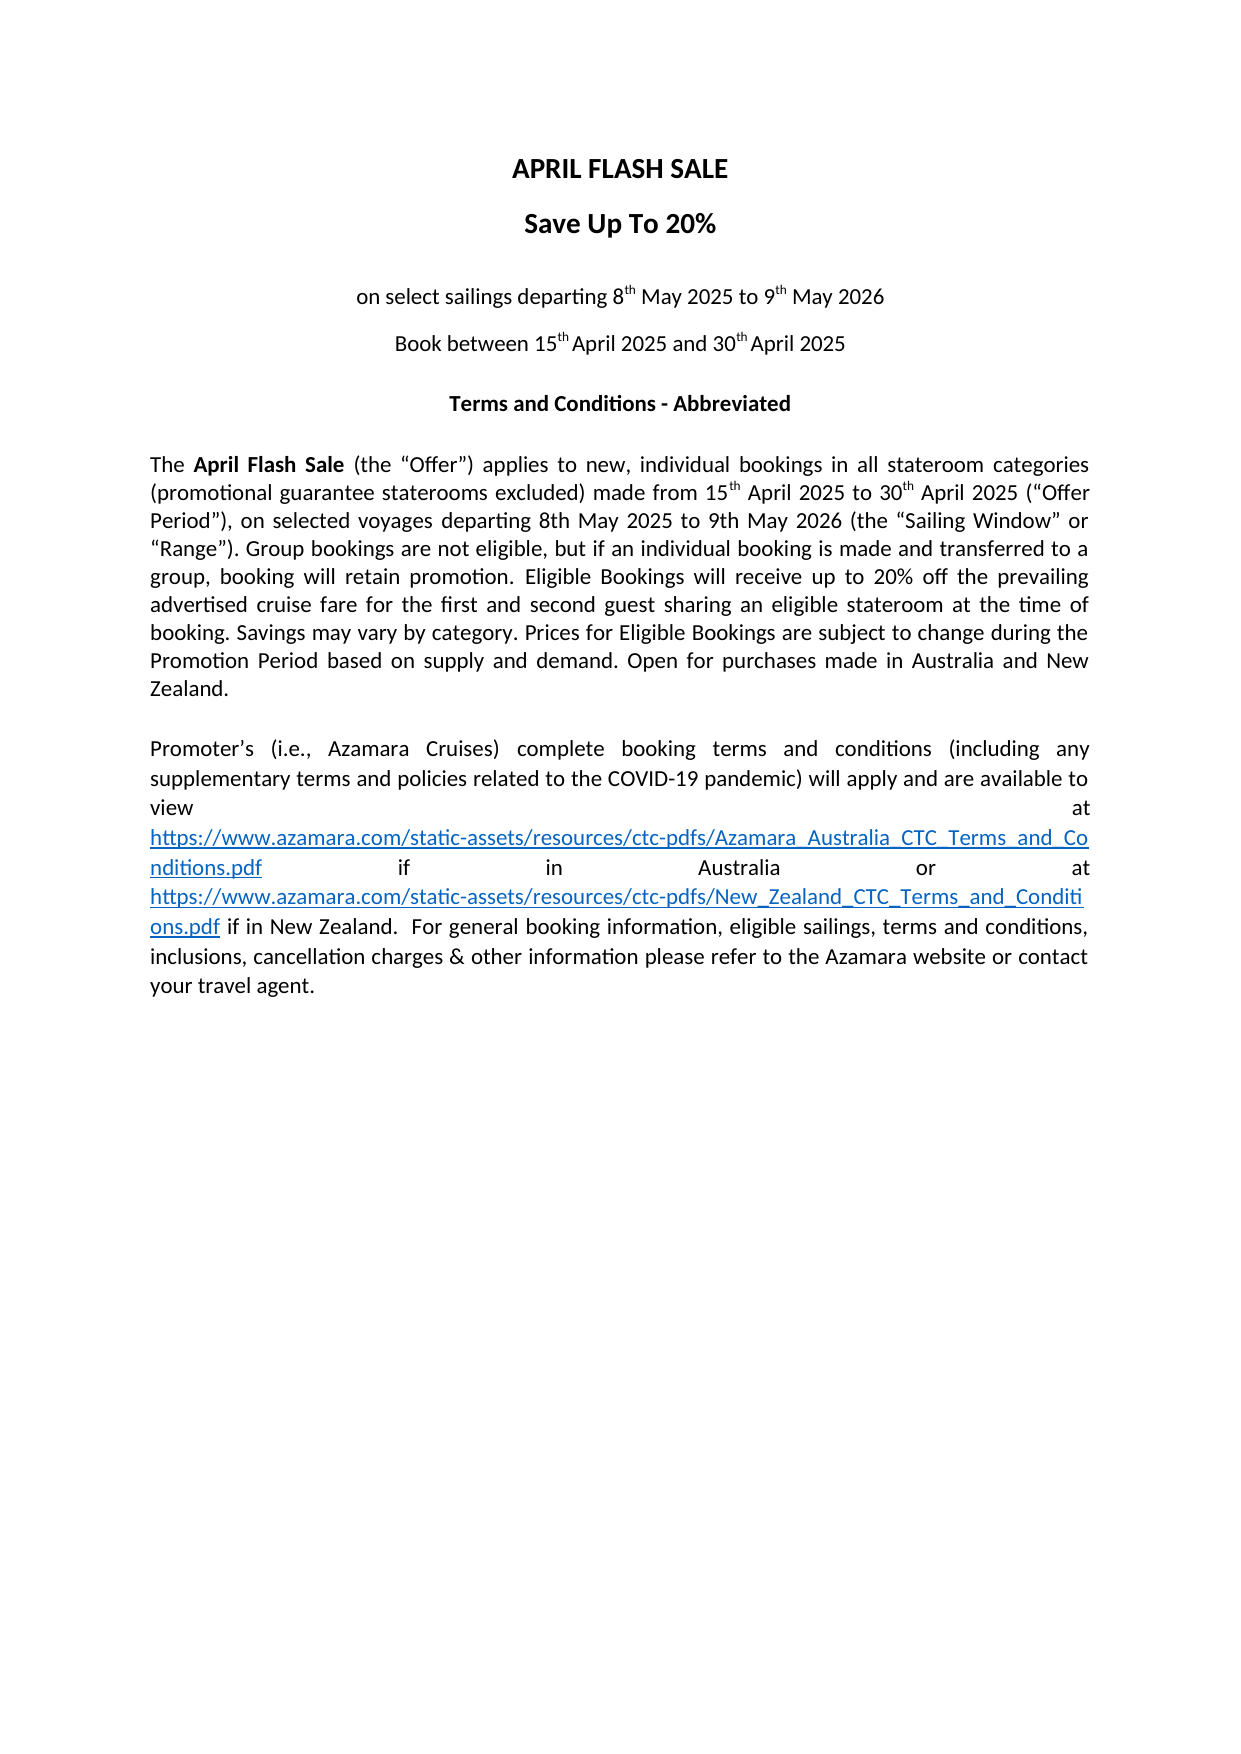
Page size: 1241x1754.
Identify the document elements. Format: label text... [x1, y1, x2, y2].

text The April Flash Sale (the “Offer”) applies to new, individual bookings in all stateroom categories (promotional guarantee staterooms excluded) made from 15th April 2025 to 30th April 2025 (“Offer Period”), on selected voyages departing 8th May 2025 to 9th May 2026 (the “Sailing Window” or “Range”). Group bookings are not eligible, but if an individual booking is made and transferred to a group, booking will retain promotion. Eligible Bookings will receive up to 20% off the prevailing advertised cruise fare for the first and second guest sharing an eligible stateroom at the time of booking. Savings may vary by category. Prices for Eligible Bookings are subject to change during the Promotion Period based on supply and demand. Open for purchases made in Australia and New Zealand. [150, 450, 1090, 702]
text APRIL FLASH SALE [150, 150, 1090, 186]
text Terms and Conditions - Abbreviated [150, 389, 1090, 417]
text on select sailings departing 8th May 2025 to 9th May 2026 [150, 282, 1090, 310]
text Save Up To 20% [150, 205, 1090, 241]
text Promoter’s (i.e., Azamara Cruises) complete booking terms and conditions (including any supplementary terms and policies related to the COVID-19 pandemic) will apply and are available to view at https://www.azamara.com/static-assets/resources/ctc-pdfs/Azamara_Australia_CTC_Terms_and_Conditions.pdf if in Australia or at https://www.azamara.com/static-assets/resources/ctc-pdfs/New_Zealand_CTC_Terms_and_Conditions.pdf if in New Zealand. For general booking information, eligible sailings, terms and conditions, inclusions, cancellation charges & other information please refer to the Azamara website or contact your travel agent. [150, 734, 1090, 999]
text Book between 15th April 2025 and 30th April 2025 [150, 329, 1090, 357]
